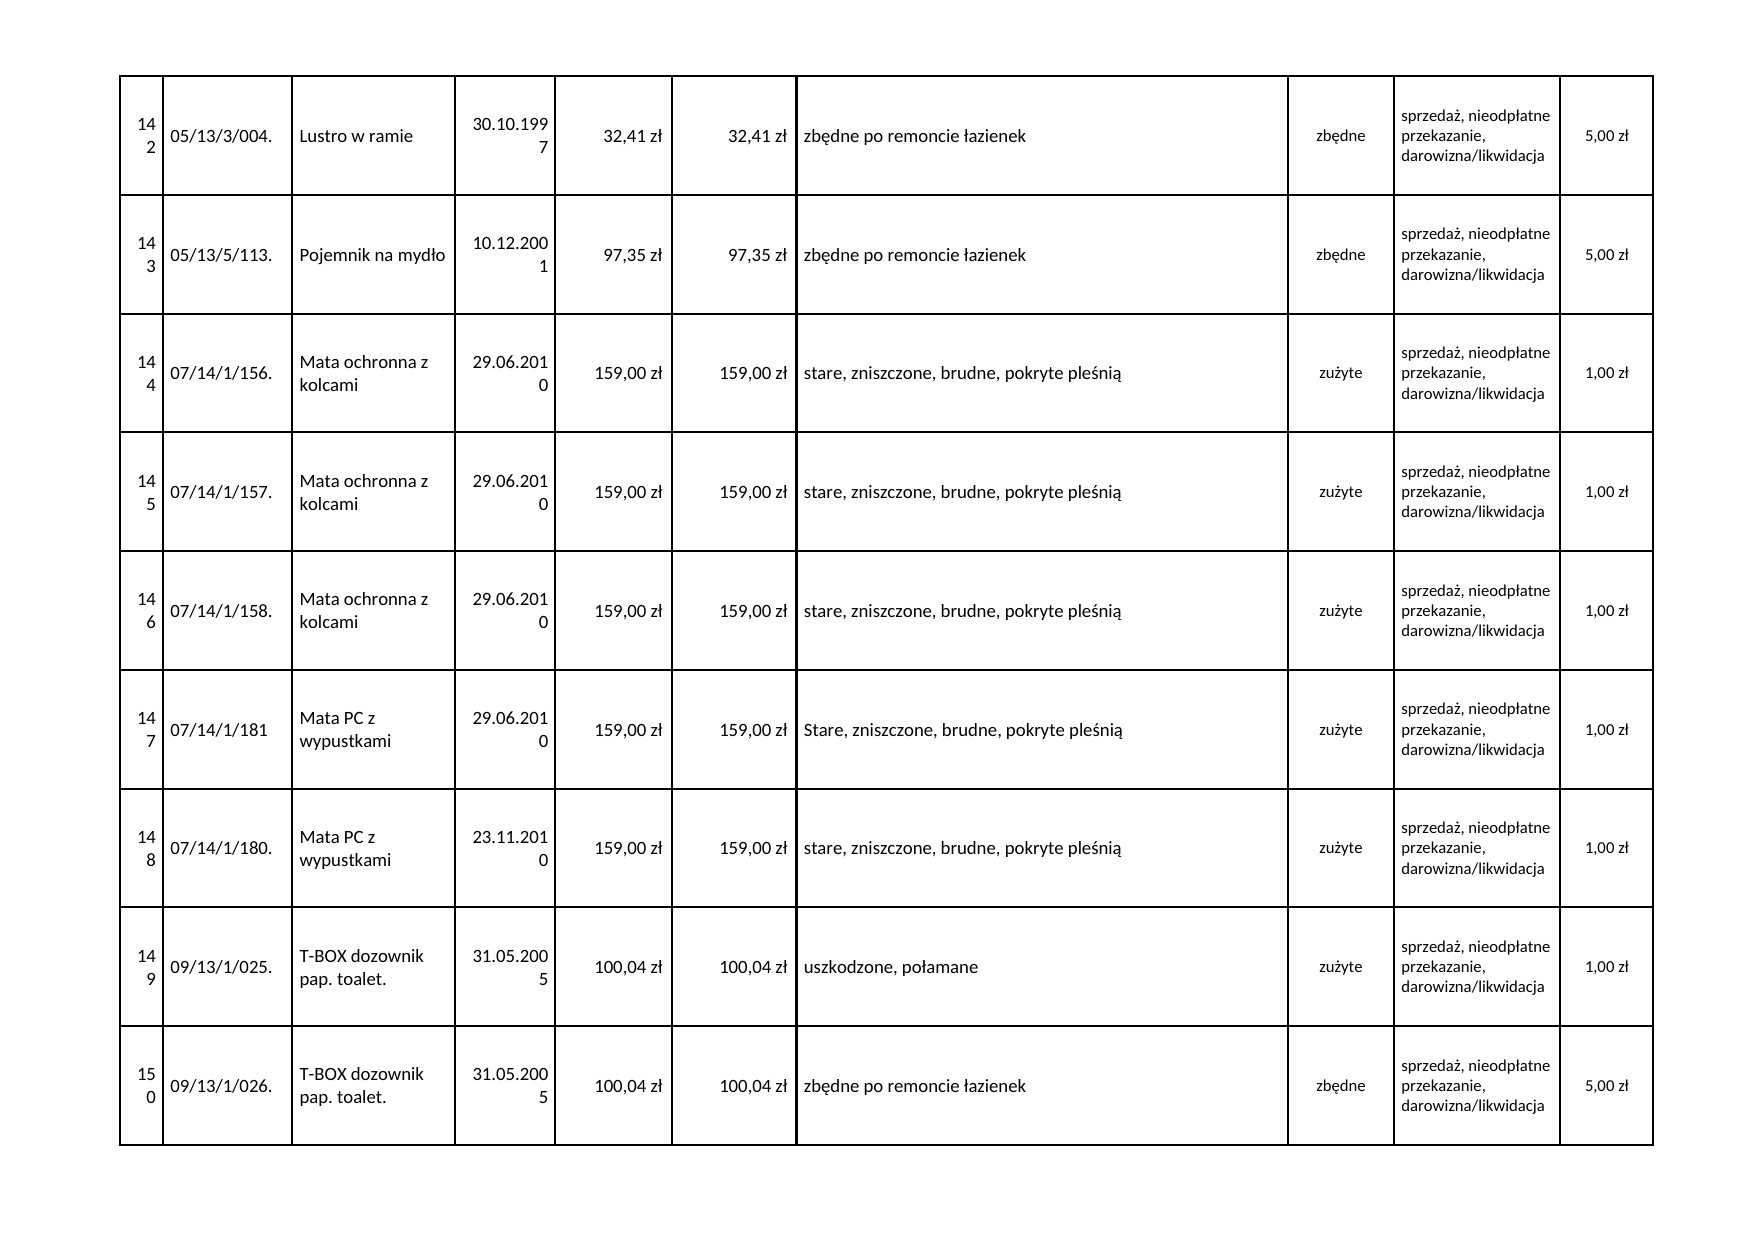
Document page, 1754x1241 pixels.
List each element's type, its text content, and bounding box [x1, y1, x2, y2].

table_cell stare, zniszczone, brudne, pokryte pleśnią [798, 552, 1287, 669]
table_cell 29.06.2010 [456, 671, 554, 787]
table_cell 07/14/1/156. [164, 315, 291, 431]
table_cell 100,04 zł [673, 1027, 795, 1144]
table_cell Pojemnik na mydło [293, 196, 454, 312]
table_cell 07/14/1/158. [164, 552, 291, 669]
table_cell 5,00 zł [1561, 77, 1652, 194]
table_cell 07/14/1/157. [164, 433, 291, 550]
table_cell sprzedaż, nieodpłatne przekazanie, darowizna/likwidacja [1395, 433, 1559, 550]
table_cell 1,00 zł [1561, 908, 1652, 1025]
table_cell 100,04 zł [556, 908, 671, 1025]
table_cell Mata PC z wypustkami [293, 671, 454, 787]
table_cell stare, zniszczone, brudne, pokryte pleśnią [798, 790, 1287, 906]
table_cell sprzedaż, nieodpłatne przekazanie, darowizna/likwidacja [1395, 552, 1559, 669]
table_cell 100,04 zł [673, 908, 795, 1025]
table_cell 142 [121, 77, 162, 194]
table_cell T-BOX dozownik pap. toalet. [293, 908, 454, 1025]
table_cell 159,00 zł [556, 671, 671, 787]
table_cell zbędne [1289, 196, 1393, 312]
table_cell 159,00 zł [673, 671, 795, 787]
table_cell 09/13/1/026. [164, 1027, 291, 1144]
table_cell 1,00 zł [1561, 552, 1652, 669]
table_cell 31.05.2005 [456, 908, 554, 1025]
table_cell sprzedaż, nieodpłatne przekazanie, darowizna/likwidacja [1395, 315, 1559, 431]
table_cell Mata PC z wypustkami [293, 790, 454, 906]
table_cell 07/14/1/180. [164, 790, 291, 906]
table_cell 05/13/5/113. [164, 196, 291, 312]
table_cell 29.06.2010 [456, 315, 554, 431]
table_cell 1,00 zł [1561, 433, 1652, 550]
table_cell 10.12.2001 [456, 196, 554, 312]
table_cell 148 [121, 790, 162, 906]
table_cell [1395, 1027, 1559, 1144]
table_cell 09/13/1/025. [164, 908, 291, 1025]
table_cell Mata ochronna z kolcami [293, 433, 454, 550]
table_cell 07/14/1/181 [164, 671, 291, 787]
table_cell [1395, 196, 1559, 312]
table_cell 143 [121, 196, 162, 312]
table_cell 05/13/3/004. [164, 77, 291, 194]
table_cell zużyte [1289, 433, 1393, 550]
table_cell 97,35 zł [673, 196, 795, 312]
table_cell stare, zniszczone, brudne, pokryte pleśnią [798, 433, 1287, 550]
table_cell 31.05.2005 [456, 1027, 554, 1144]
table_cell 32,41 zł [673, 77, 795, 194]
table_cell 97,35 zł [556, 196, 671, 312]
table_cell 159,00 zł [556, 552, 671, 669]
table_cell 5,00 zł [1561, 196, 1652, 312]
table_cell zbędne [1289, 77, 1393, 194]
table_cell Mata ochronna z kolcami [293, 315, 454, 431]
table_cell 149 [121, 908, 162, 1025]
table_cell stare, zniszczone, brudne, pokryte pleśnią [798, 315, 1287, 431]
table_cell zużyte [1289, 315, 1393, 431]
table_cell 159,00 zł [673, 790, 795, 906]
table_cell Mata ochronna z kolcami [293, 552, 454, 669]
table_cell 159,00 zł [673, 552, 795, 669]
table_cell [798, 1027, 1287, 1144]
table_cell 159,00 zł [556, 790, 671, 906]
table_cell 23.11.2010 [456, 790, 554, 906]
table_cell sprzedaż, nieodpłatne przekazanie, darowizna/likwidacja [1395, 671, 1559, 787]
table_cell zbędne po remoncie łazienek [798, 77, 1287, 194]
table_cell zużyte [1289, 790, 1393, 906]
table_cell 159,00 zł [673, 315, 795, 431]
table_cell zbędne [1289, 1027, 1393, 1144]
table_cell 147 [121, 671, 162, 787]
table_cell zużyte [1289, 671, 1393, 787]
table_cell 29.06.2010 [456, 552, 554, 669]
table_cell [293, 1027, 454, 1144]
table_cell 150 [121, 1027, 162, 1144]
table_cell 144 [121, 315, 162, 431]
table_cell 1,00 zł [1561, 671, 1652, 787]
table_cell zużyte [1289, 552, 1393, 669]
table_cell 159,00 zł [556, 433, 671, 550]
table_cell 1,00 zł [1561, 790, 1652, 906]
table_cell uszkodzone, połamane [798, 908, 1287, 1025]
table_cell 159,00 zł [556, 315, 671, 431]
table_cell 1,00 zł [1561, 315, 1652, 431]
table_cell sprzedaż, nieodpłatne przekazanie, darowizna/likwidacja [1395, 790, 1559, 906]
table_cell zużyte [1289, 908, 1393, 1025]
table_cell 159,00 zł [673, 433, 795, 550]
table_cell 145 [121, 433, 162, 550]
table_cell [1395, 77, 1559, 194]
table_cell Stare, zniszczone, brudne, pokryte pleśnią [798, 671, 1287, 787]
table_cell 32,41 zł [556, 77, 671, 194]
table_cell sprzedaż, nieodpłatne przekazanie, darowizna/likwidacja [1395, 908, 1559, 1025]
table_cell Lustro w ramie [293, 77, 454, 194]
table_cell 30.10.1997 [456, 77, 554, 194]
table_cell 29.06.2010 [456, 433, 554, 550]
table_cell 100,04 zł [556, 1027, 671, 1144]
table_cell 146 [121, 552, 162, 669]
table_cell 5,00 zł [1561, 1027, 1652, 1144]
table_cell zbędne po remoncie łazienek [798, 196, 1287, 312]
